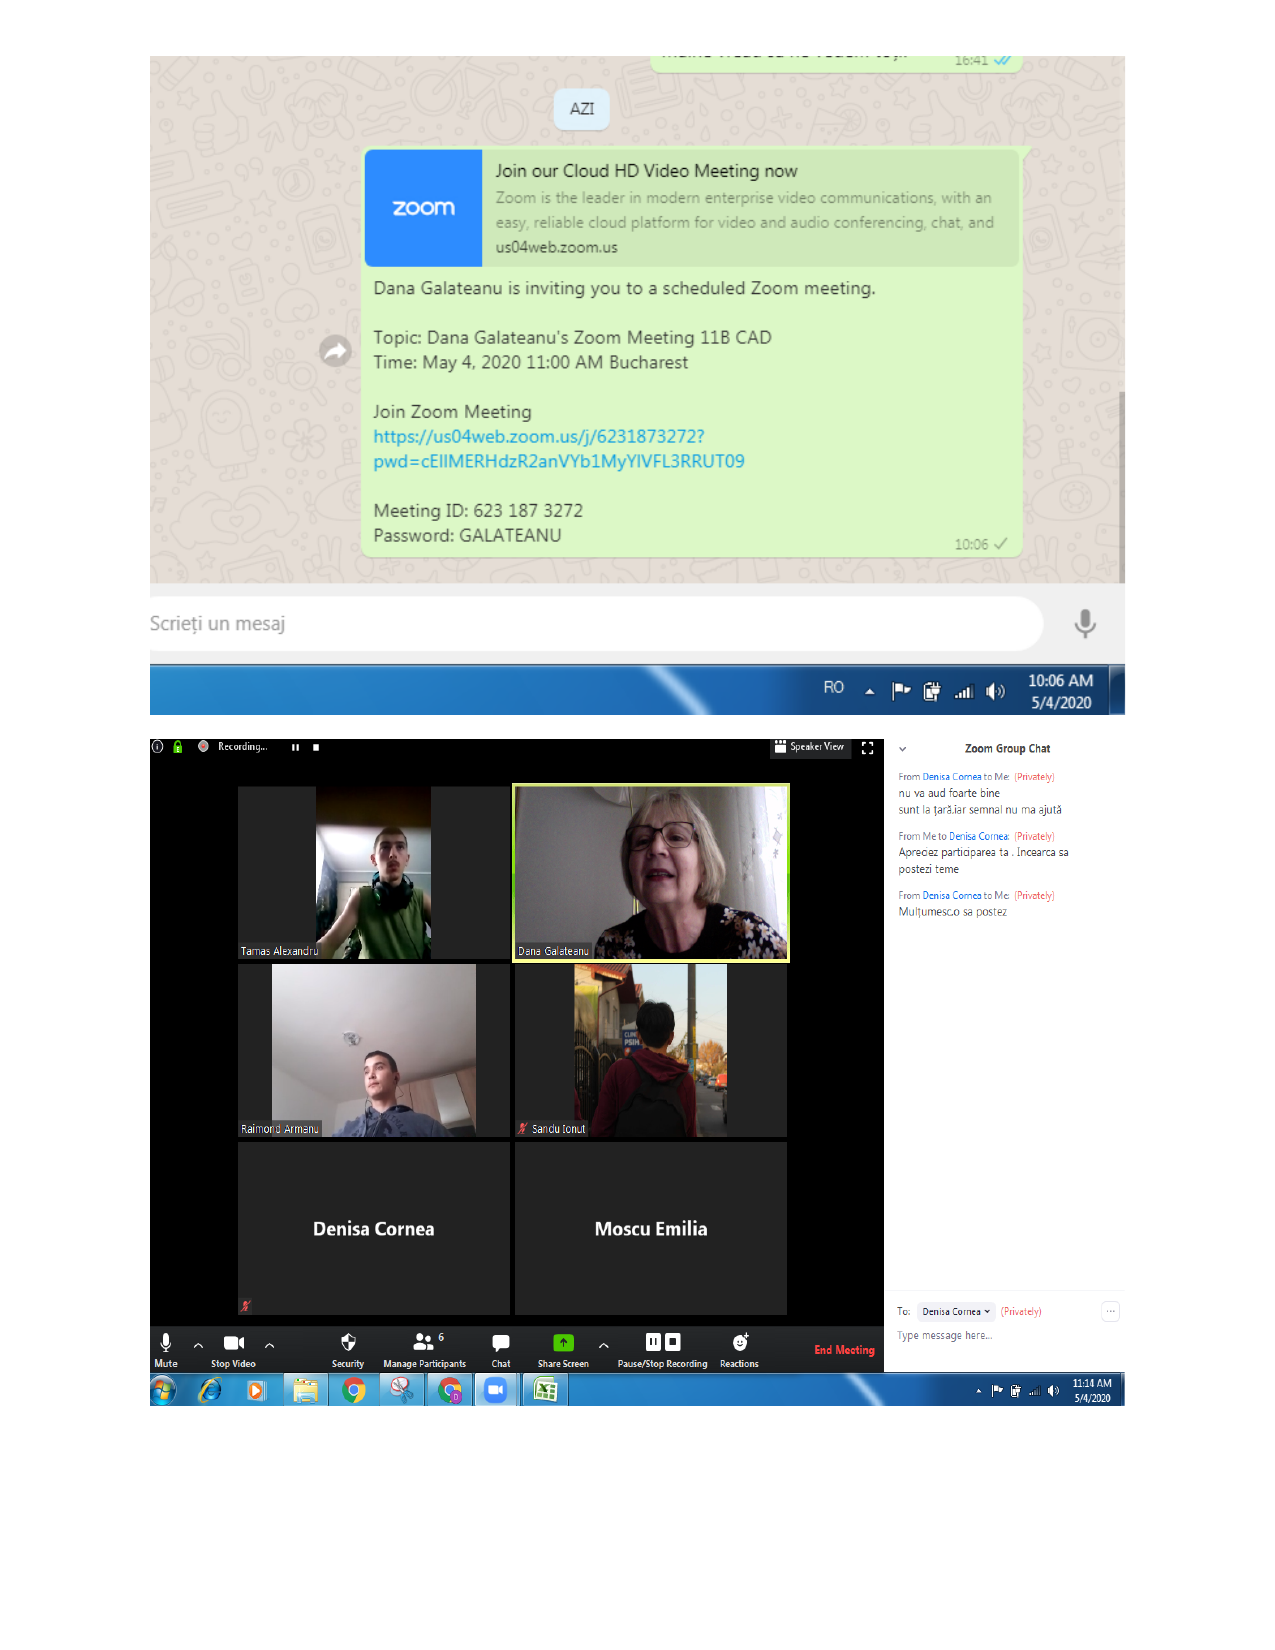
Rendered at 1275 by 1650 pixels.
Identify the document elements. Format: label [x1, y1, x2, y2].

picture [150, 56, 1125, 715]
picture [150, 739, 1125, 1406]
